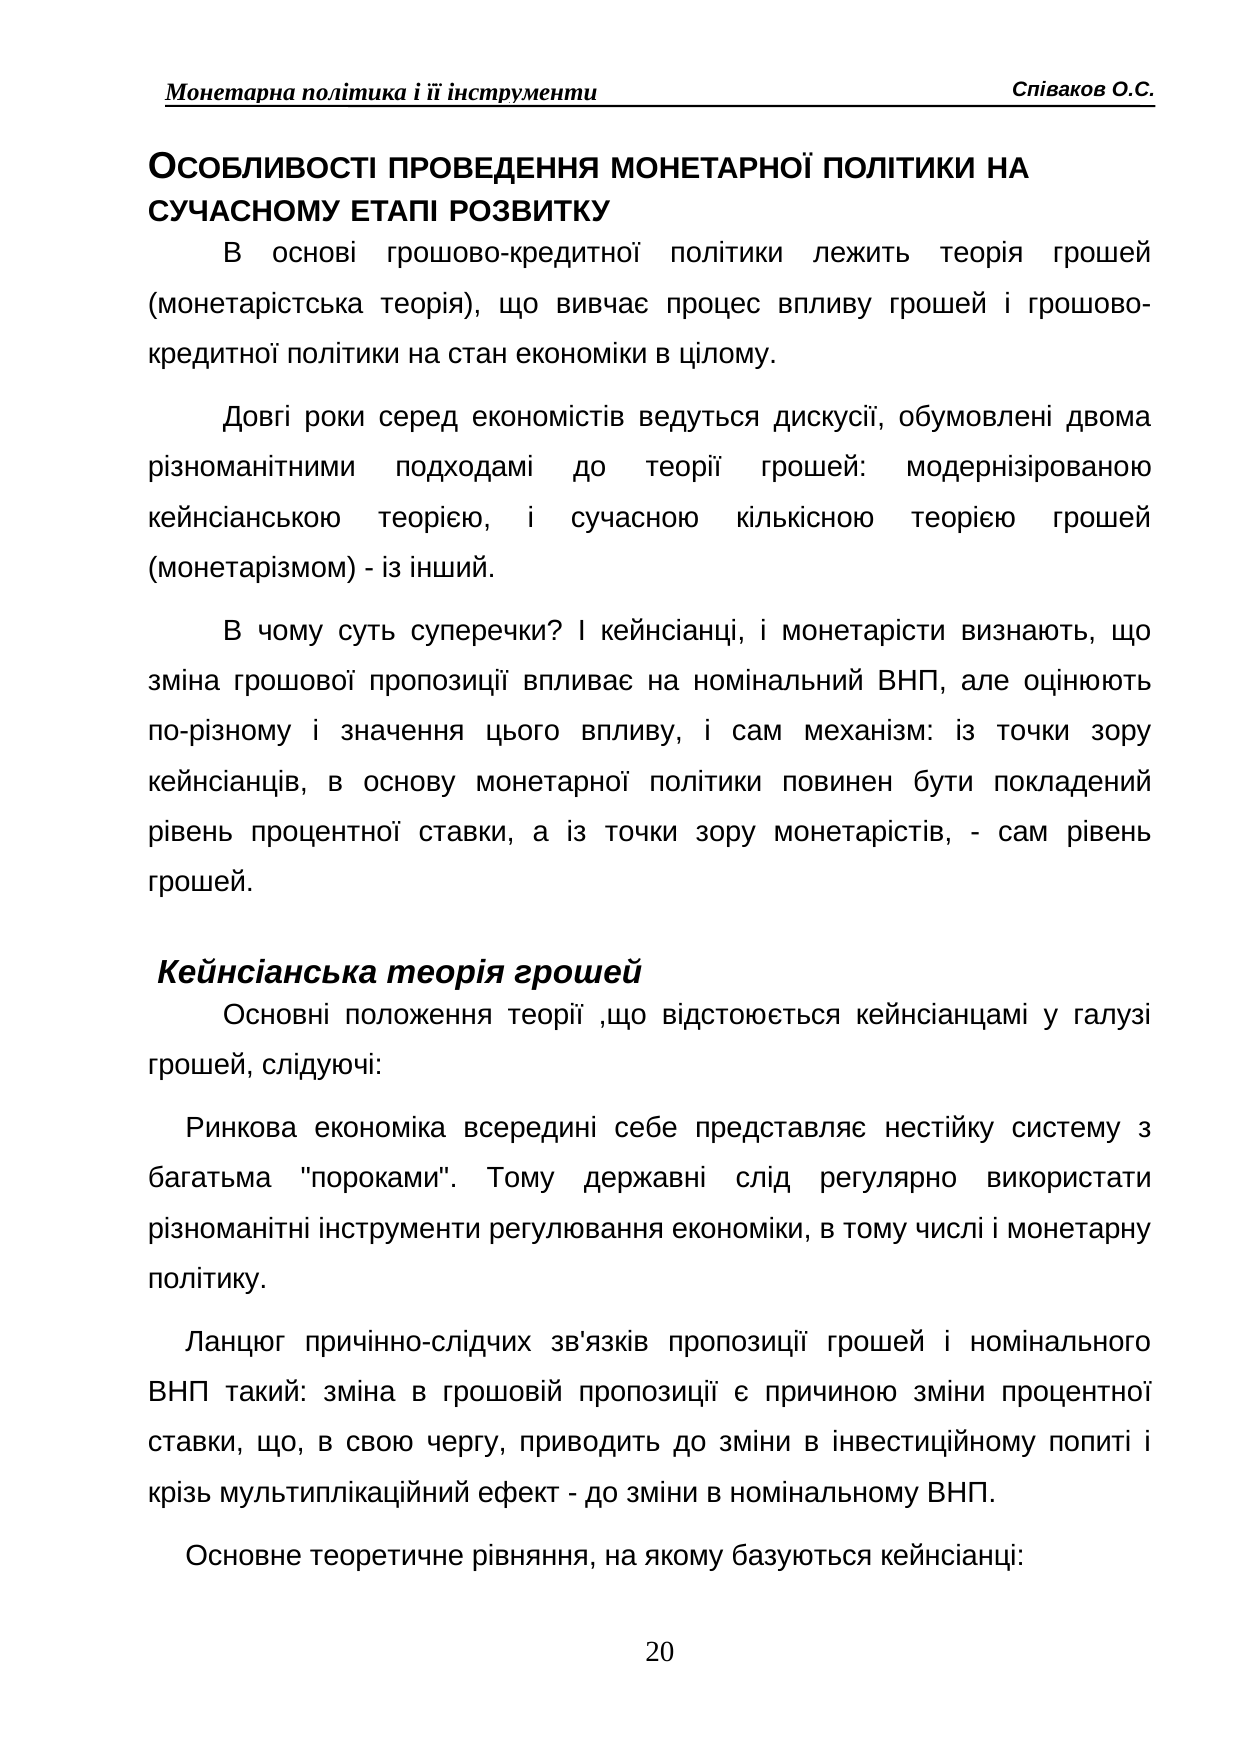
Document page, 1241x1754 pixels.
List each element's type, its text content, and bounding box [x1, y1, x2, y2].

list Ланцюг причiнно-слідчих зв'язків пропозиції грошей і номiнального ВНП такий: зміна в грошовій пропозиції є причиною зміни процентної ставки, що, в свою чергу, приводить до зміни в інвестиційному попиті і крізь мультиплікаційний ефект - до зміни в номiнальному ВНП. [148, 1324, 1152, 1508]
subtitle Кейнсіанська теорія грошей [148, 952, 1152, 991]
text В чому суть суперечки? І кейнсіанці, і монетарiсти визнають, що зміна грошової пропозиції впливає на номiнальний ВНП, але оцінюють по-різному і значення цього впливу, і сам механізм: із точки зору кейнсіанців, в основу монетарної політики повинен бути покладений рівень процентної ставки, а із точки зору монетарiстів, - сам рівень грошей. [148, 613, 1152, 898]
list Особливості проведення монетарної політики на сучасному етапі розвитку [148, 143, 1152, 229]
text Основні положення теорії ,що відстоюється кейнсіанцамi у галузі грошей, слідуючі: [148, 997, 1152, 1081]
text Довгі роки серед економiстів ведуться дискусії, обумовлені двома різноманітними подходамi до теорії грошей: модернiзiрованою кейнсіанською теорією, і сучасною кількісною теорією грошей (монетарiзмом) - із інший. [148, 399, 1152, 583]
list Основне теоретичне рівняння, на якому базуються кейнсіанці: [148, 1537, 1152, 1571]
text В основі грошово-кредитної політики лежить теорія грошей (монетарiстська теорія), що вивчає процес впливу грошей і грошово-кредитної політики на стан економіки в цілому. [148, 235, 1152, 369]
list Ринкова економіка всередині себе представляє нестійку систему з багатьма "пороками". Тому державні слід регулярно використати різноманітні інструменти регулювання економіки, в тому числі і монетарну політику. [148, 1110, 1152, 1294]
